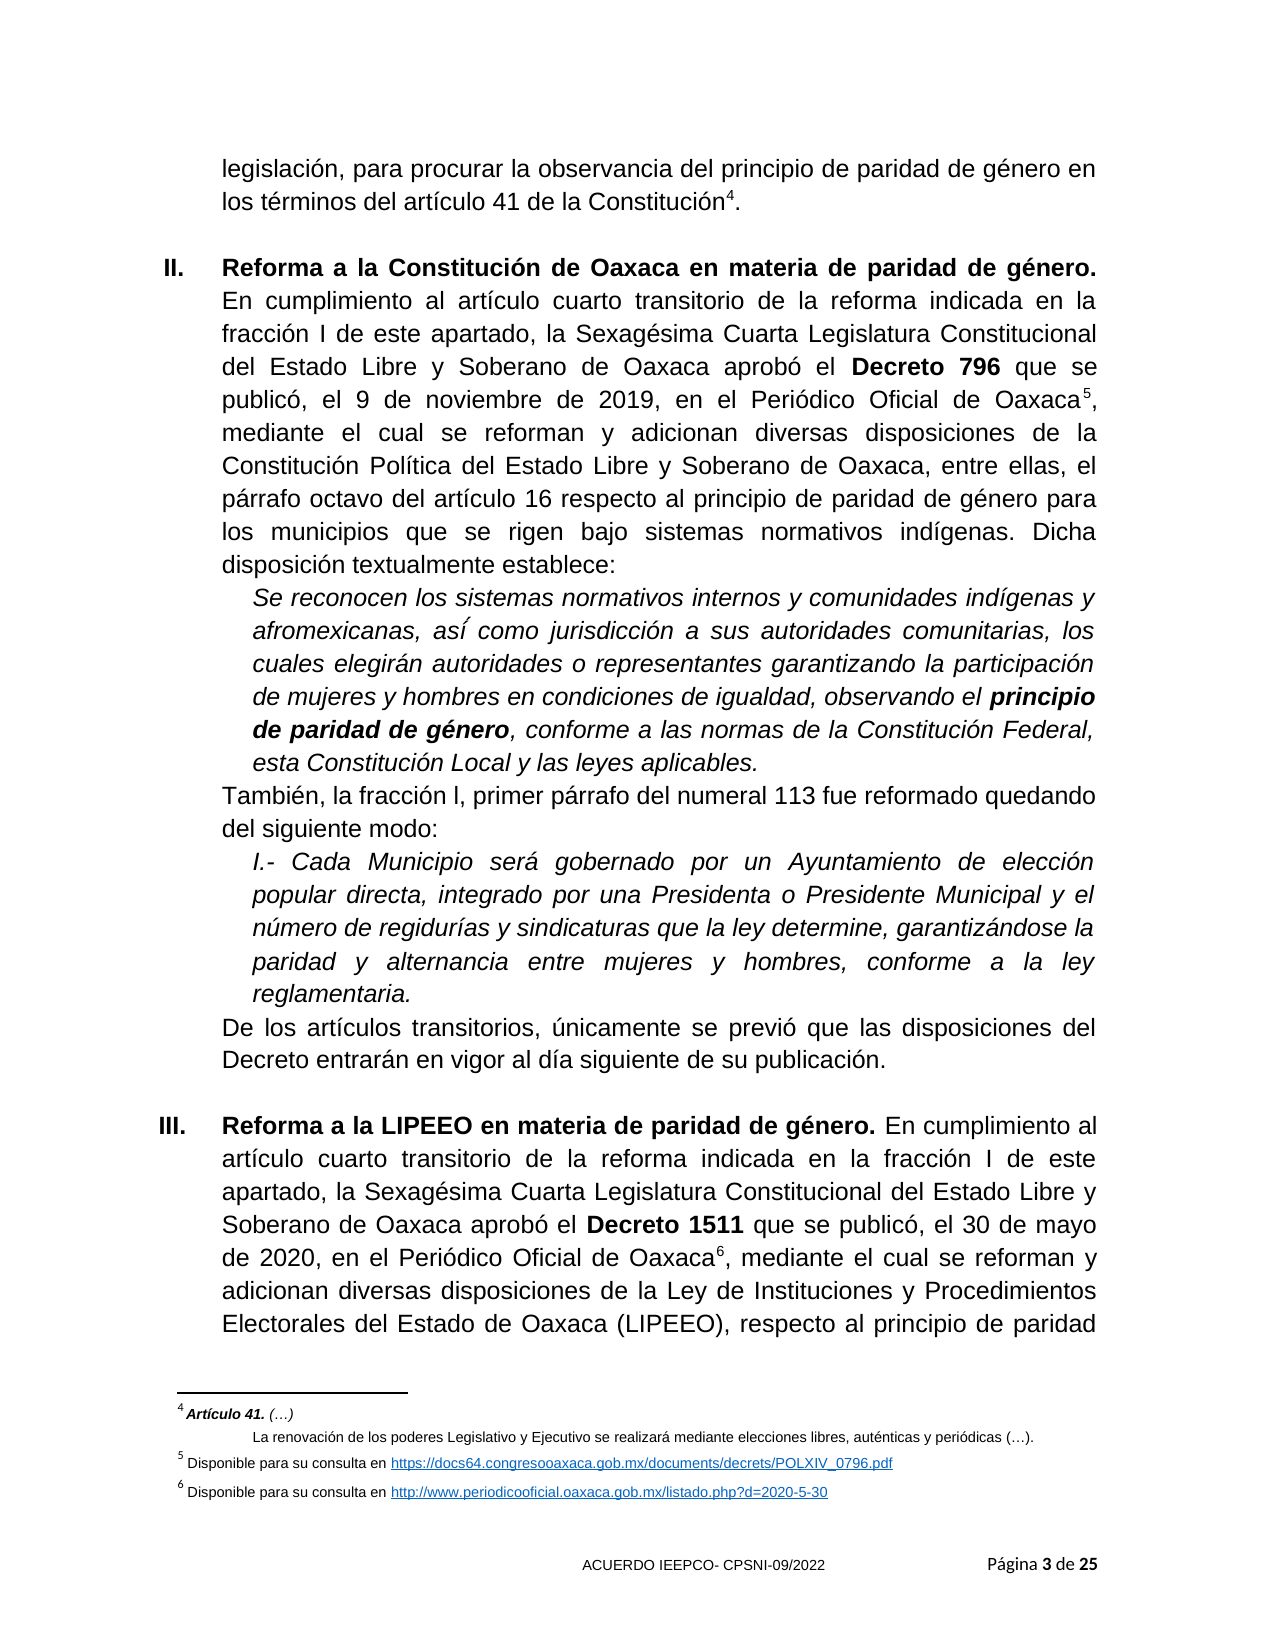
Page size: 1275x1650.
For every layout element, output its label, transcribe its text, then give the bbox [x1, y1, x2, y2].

list De los artículos transitorios, únicamente se previó que las disposiciones del Decreto entrarán en vigor al día siguiente de su publicación. [222, 1012, 1098, 1074]
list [222, 154, 1098, 216]
list También, la fracción l, primer párrafo del numeral 113 fue reformado quedando del siguiente modo: [222, 781, 1098, 843]
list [186, 1111, 1098, 1338]
list I.- Cada Municipio será gobernado por un Ayuntamiento de elección popular directa, integrado por una Presidenta o Presidente Municipal y el número de regidurías y sindicaturas que la ley determine, garantizándose la paridad y alternancia entre mujeres y hombres, conforme a la ley reglamentaria. [252, 847, 1098, 1008]
list Reforma a la Constitución de Oaxaca en materia de paridad de género. En cumplimiento al artículo cuarto transitorio de la reforma indicada en la fracción I de este apartado, la Sexagésima Cuarta Legislatura Constitucional del Estado Libre y Soberano de Oaxaca aprobó el Decreto 796 que se publicó, el 9 de noviembre de 2019, en el Periódico Oficial de Oaxaca, mediante el cual se reforman y adicionan diversas disposiciones de la Constitución Política del Estado Libre y Soberano de Oaxaca, entre ellas, el párrafo octavo del artículo 16 respecto al principio de paridad de género para los municipios que se rigen bajo sistemas normativos indígenas. Dicha disposición textualmente establece: [184, 253, 1098, 579]
list Se reconocen los sistemas normativos internos y comunidades indígenas y afromexicanas, así́ como jurisdicción a sus autoridades comunitarias, los cuales elegirán autoridades o representantes garantizando la participación de mujeres y hombres en condiciones de igualdad, observando el principio de paridad de género, conforme a las normas de la Constitución Federal, esta Constitución Local y las leyes aplicables. [252, 583, 1098, 777]
